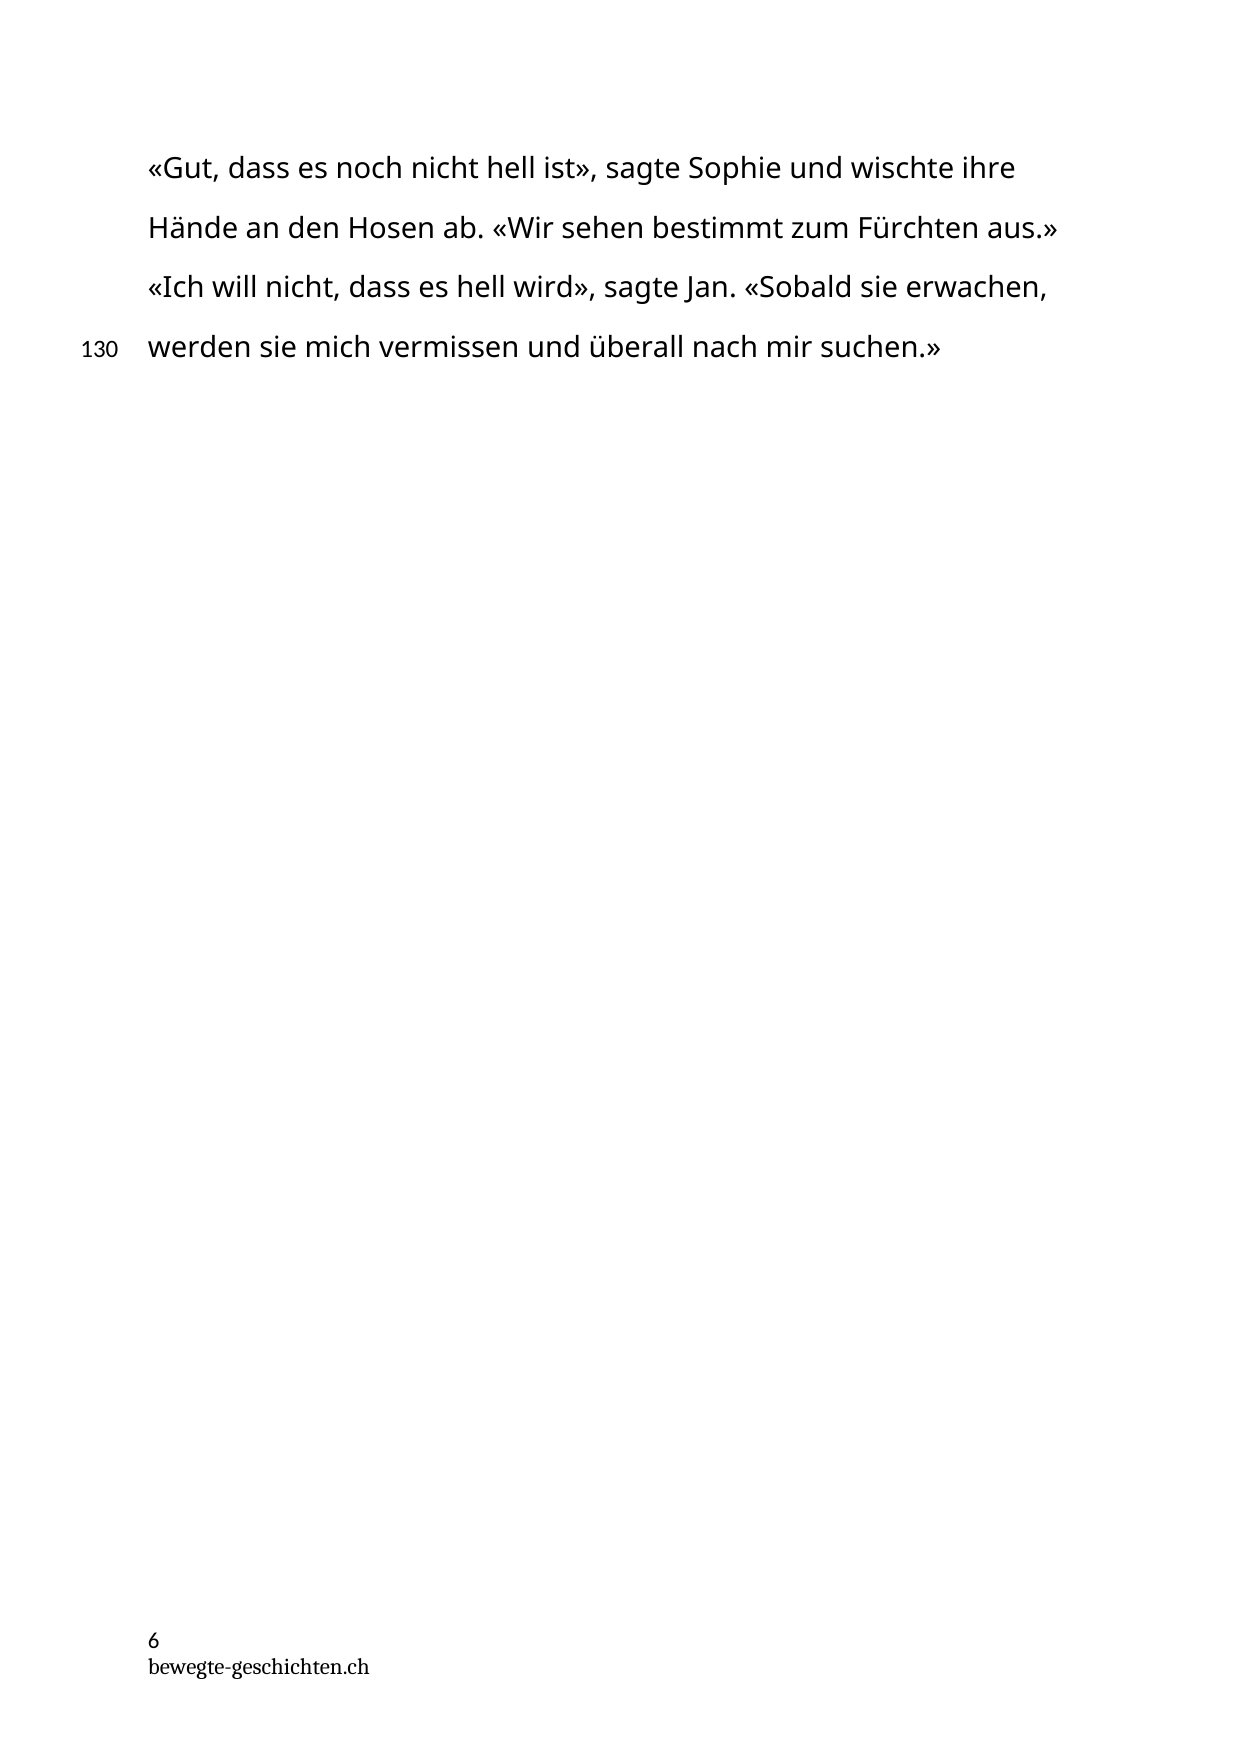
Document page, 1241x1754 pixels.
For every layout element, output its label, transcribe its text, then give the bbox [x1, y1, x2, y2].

text «Ich will nicht, dass es hell wird», sagte Jan. «Sobald sie erwachen, werden sie mich vermissen und überall nach mir suchen.» [148, 267, 1092, 366]
text «Gut, dass es noch nicht hell ist», sagte Sophie und wischte ihre Hände an den Hosen ab. «Wir sehen bestimmt zum Fürchten aus.» [148, 148, 1092, 247]
